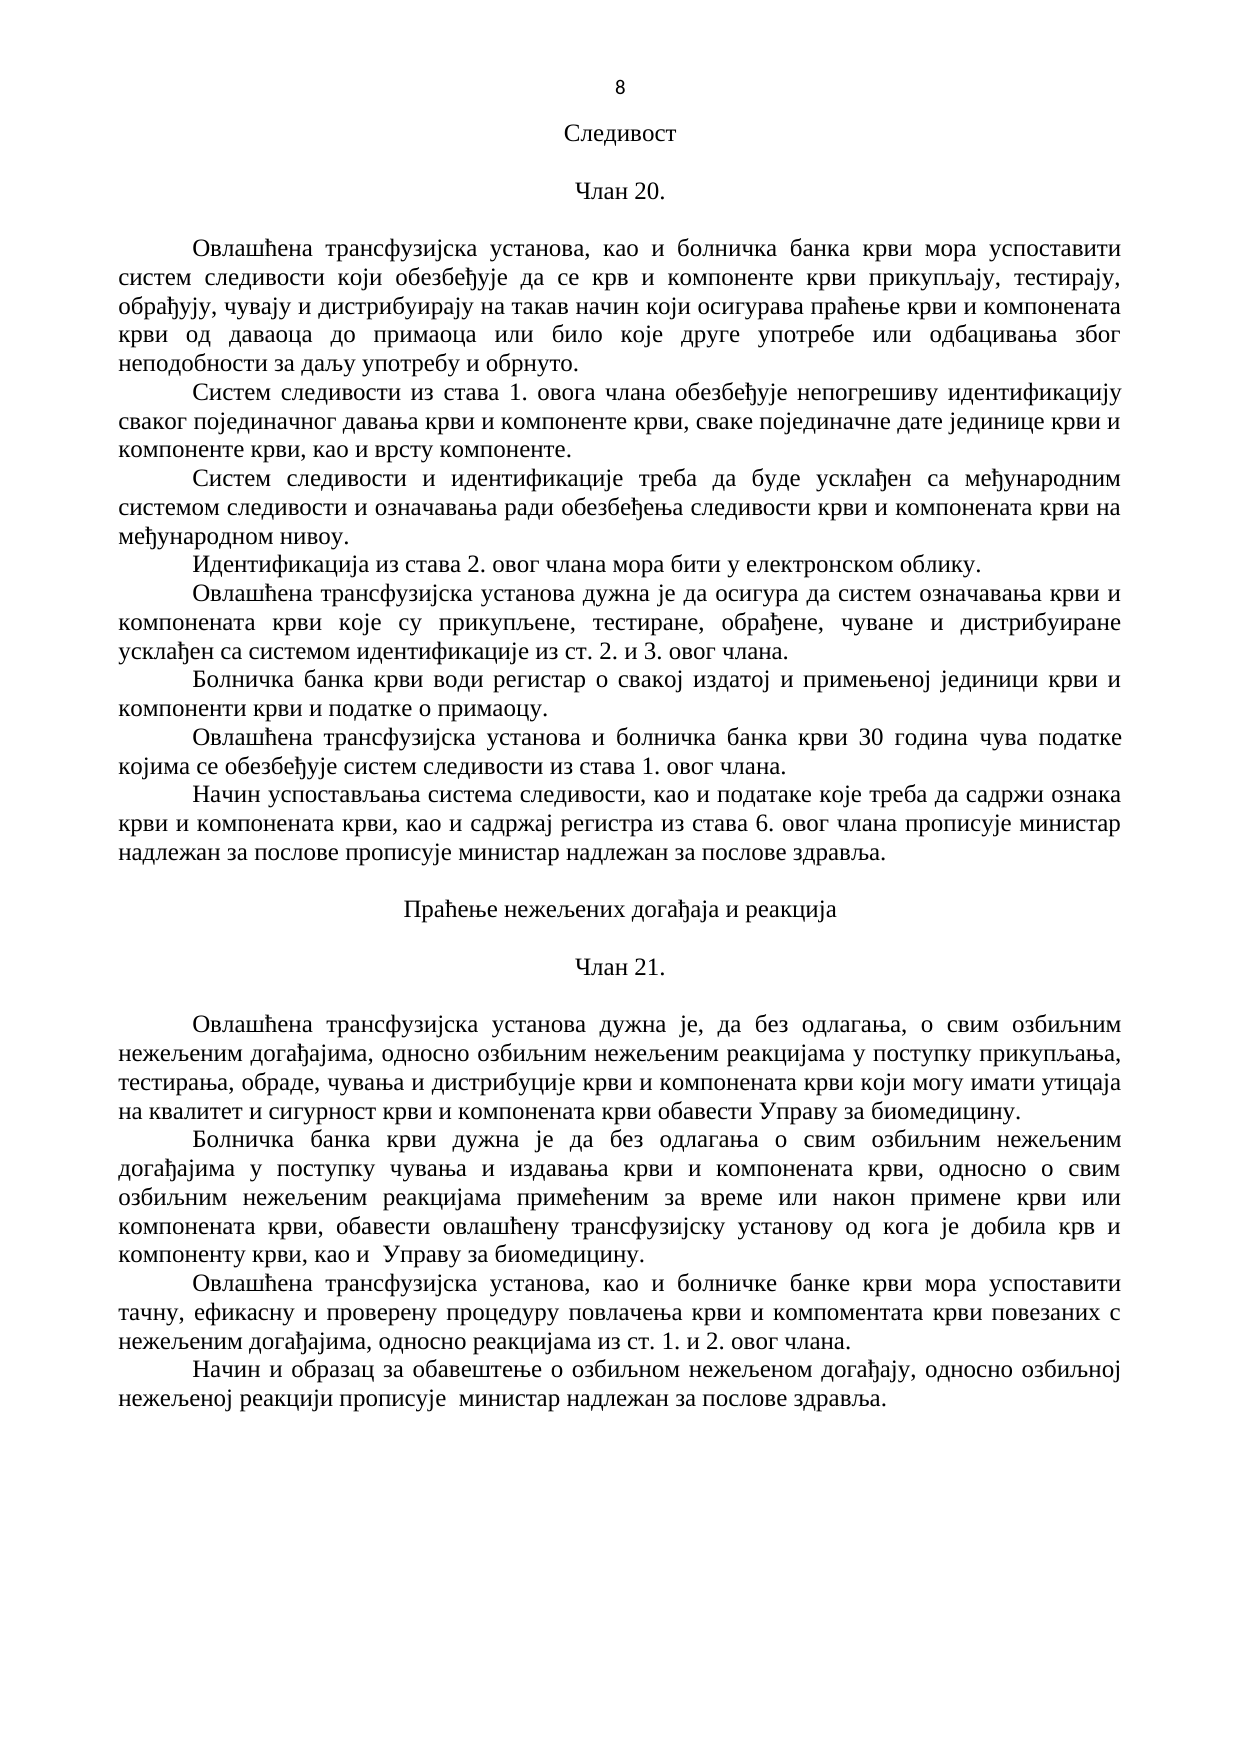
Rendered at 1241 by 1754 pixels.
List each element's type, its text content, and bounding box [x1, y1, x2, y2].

text Систем следивости из става 1. овога члана обезбеђује непогрешиву идентификацију сваког појединачног давања крви и компоненте крви, сваке појединачне дате јединице крви и компоненте крви, као и врсту компоненте. [118, 377, 1122, 463]
text Начин успостављања система следивости, као и податаке које треба да садржи ознака крви и компонената крви, као и садржај регистра из става 6. овог члана прописује министар надлежан за послове прописује министар надлежан за послове здравља. [118, 779, 1122, 866]
text Члан 20. [118, 176, 1122, 204]
text Праћење нежељених догађаја и реакција [118, 894, 1122, 923]
text Овлашћена трансфузијска установа дужна је, да без одлагања, о свим озбиљним нежељеним догађајима, односно озбиљним нежељеним реакцијама у поступку прикупљања, тестирања, обраде, чувања и дистрибуције крви и компонената крви који могу имати утицаја на квалитет и сигурност крви и компонената крви обавести Управу за биомедицину. [118, 1009, 1122, 1124]
text Овлашћена трансфузијска установа и болничка банка крви 30 година чува податке којима се обезбеђује систем следивости из става 1. овог члана. [118, 722, 1122, 779]
text Следивост [118, 118, 1122, 147]
text Начин и образац за обавештење о озбиљном нежељеном догађају, односно озбиљној нежељеној реакцији прописује министар надлежан за послове здравља. [118, 1354, 1122, 1412]
text Болничка банка крви дужна је да без одлагања о свим озбиљним нежељеним догађајима у поступку чувања и издавања крви и компонената крви, односно о свим озбиљним нежељеним реакцијама примећеним за време или након примене крви или компонената крви, обавести овлашћену трансфузијску установу од кога је добила крв и компоненту крви, као и Управу за биомедицину. [118, 1124, 1122, 1268]
text Систем следивости и идентификације треба да буде усклађен са међународним системом следивости и означавања ради обезбеђења следивости крви и компонената крви на међународном нивоу. [118, 463, 1122, 549]
text Овлашћена трансфузијска установа, као и болничка банка крви мора успоставити систем следивости који обезбеђује да се крв и компоненте крви прикупљају, тестирају, обрађују, чувају и дистрибуирају на такав начин који осигурава праћење крви и компонената крви од даваоца до примаоца или било које друге употребе или одбацивања због неподобности за даљу употребу и обрнуто. [118, 233, 1122, 377]
text Болничка банка крви води регистар о свакој издатој и примењеној јединици крви и компоненти крви и податке о примаоцу. [118, 664, 1122, 722]
text Идентификација из става 2. овог члана мора бити у електронском облику. [118, 549, 1122, 578]
text Овлашћена трансфузијска установа, као и болничке банке крви мора успоставити тачну, ефикасну и проверену процедуру повлачења крви и компоментата крви повезаних с нежељеним догађајима, односно реакцијама из ст. 1. и 2. овог члана. [118, 1268, 1122, 1354]
text Члан 21. [118, 952, 1122, 981]
text Овлашћена трансфузијска установа дужна је да осигура да систем означавања крви и компонената крви које су прикупљене, тестиране, обрађене, чуване и дистрибуиране усклађен са системом идентификације из ст. 2. и 3. овог члана. [118, 578, 1122, 664]
